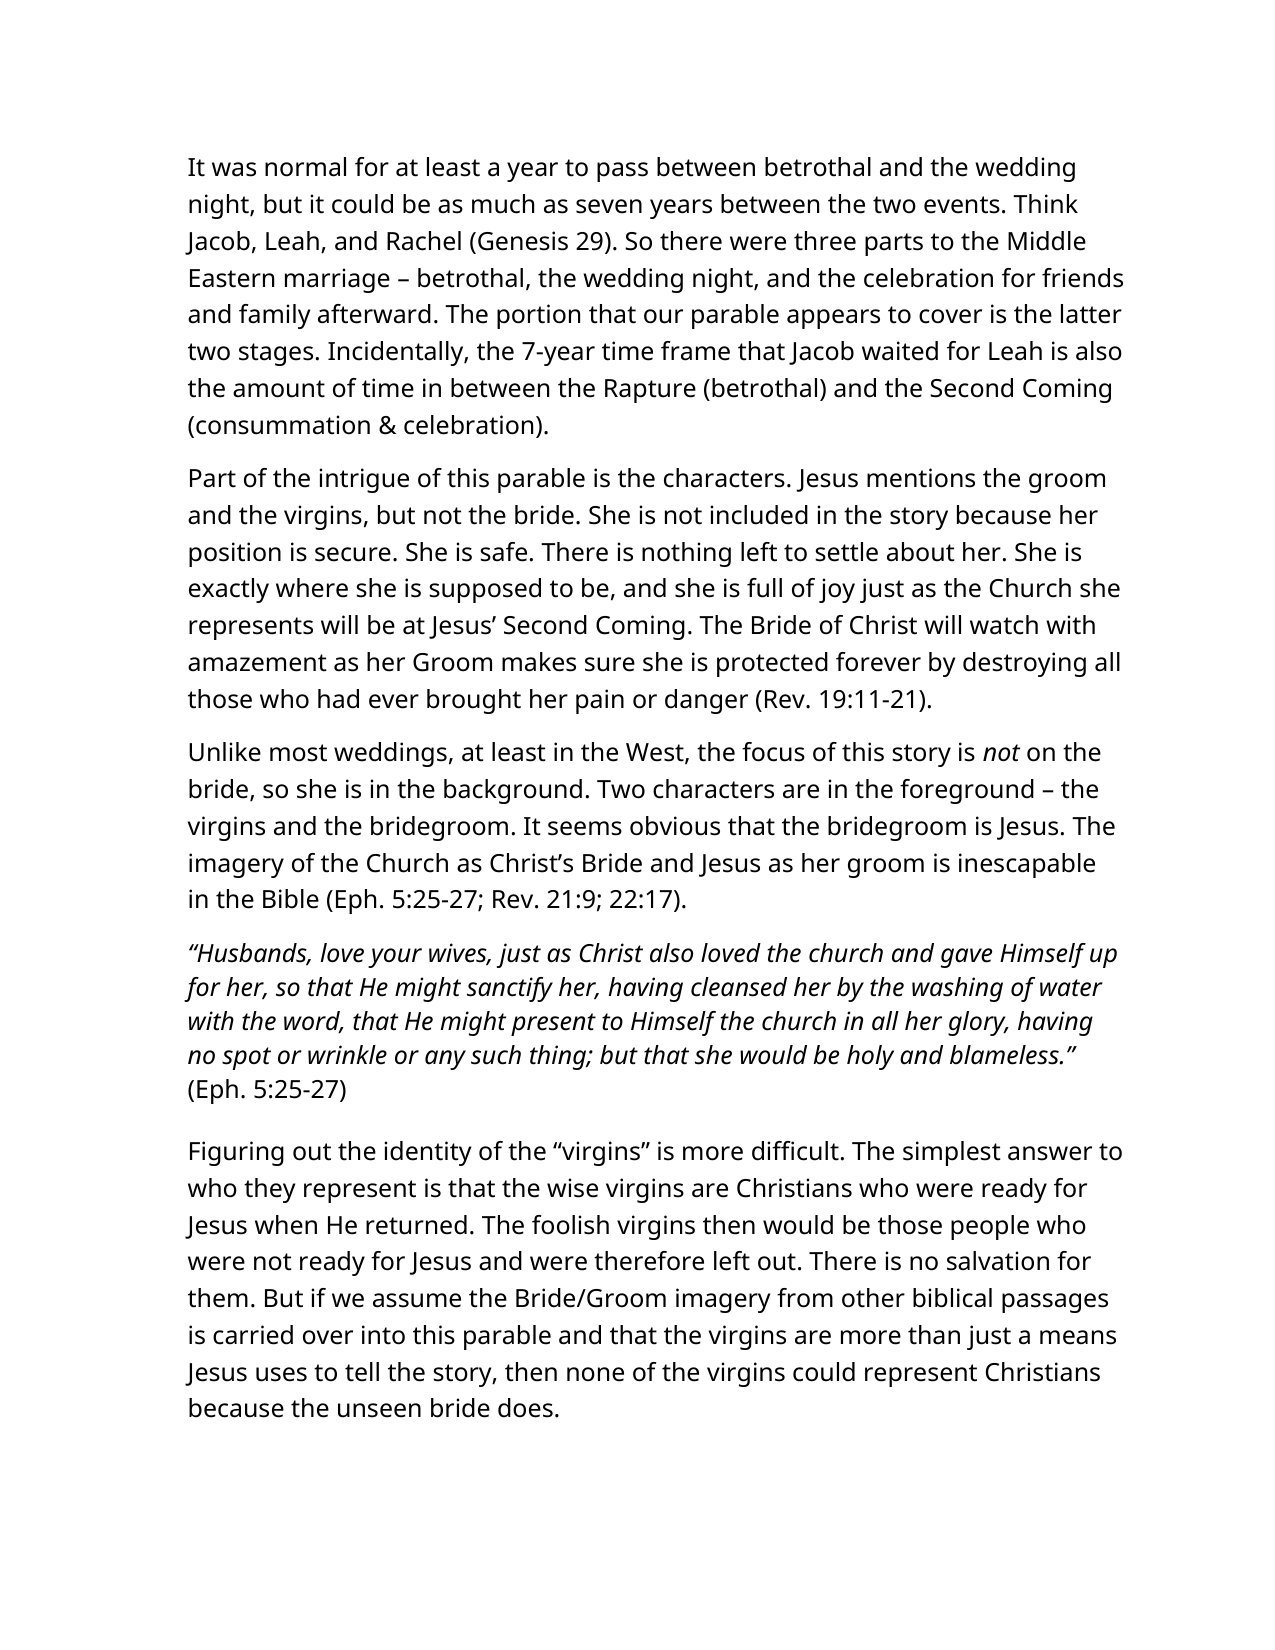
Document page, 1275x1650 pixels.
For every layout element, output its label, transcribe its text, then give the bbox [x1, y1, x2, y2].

text Unlike most weddings, at least in the West, the focus of this story is not on the bride, so she is in the background. Two characters are in the foreground – the virgins and the bridegroom. It seems obvious that the bridegroom is Jesus. The imagery of the Church as Christ’s Bride and Jesus as her groom is inescapable in the Bible (Eph. 5:25-27; Rev. 21:9; 22:17). [187, 735, 1125, 916]
text “Husbands, love your wives, just as Christ also loved the church and gave Himself up for her, so that He might sanctify her, having cleansed her by the washing of water with the word, that He might present to Himself the church in all her glory, having no spot or wrinkle or any such thing; but that she would be holy and blameless.” (Eph. 5:25-27) [187, 935, 1125, 1106]
text It was normal for at least a year to pass between betrothal and the wedding night, but it could be as much as seven years between the two events. Think Jacob, Leah, and Rachel (Genesis 29). So there were three parts to the Middle Eastern marriage – betrothal, the wedding night, and the celebration for friends and family afterward. The portion that our parable appears to cover is the latter two stages. Incidentally, the 7-year time frame that Jacob waited for Leah is also the amount of time in between the Rapture (betrothal) and the Second Coming (consummation & celebration). [187, 150, 1125, 441]
text Figuring out the identity of the “virgins” is more difficult. The simplest answer to who they represent is that the wise virgins are Christians who were ready for Jesus when He returned. The foolish virgins then would be those people who were not ready for Jesus and were therefore left out. There is no salvation for them. But if we assume the Bride/Groom imagery from other biblical passages is carried over into this parable and that the virgins are more than just a means Jesus uses to tell the story, then none of the virgins could represent Christians because the unseen bride does. [187, 1134, 1125, 1425]
text Part of the intrigue of this parable is the characters. Jesus mentions the groom and the virgins, but not the bride. She is not included in the story because her position is secure. She is safe. There is nothing left to settle about her. She is exactly where she is supposed to be, and she is full of joy just as the Church she represents will be at Jesus’ Second Coming. The Bride of Christ will watch with amazement as her Groom makes sure she is protected forever by destroying all those who had ever brought her pain or danger (Rev. 19:11-21). [187, 461, 1125, 716]
